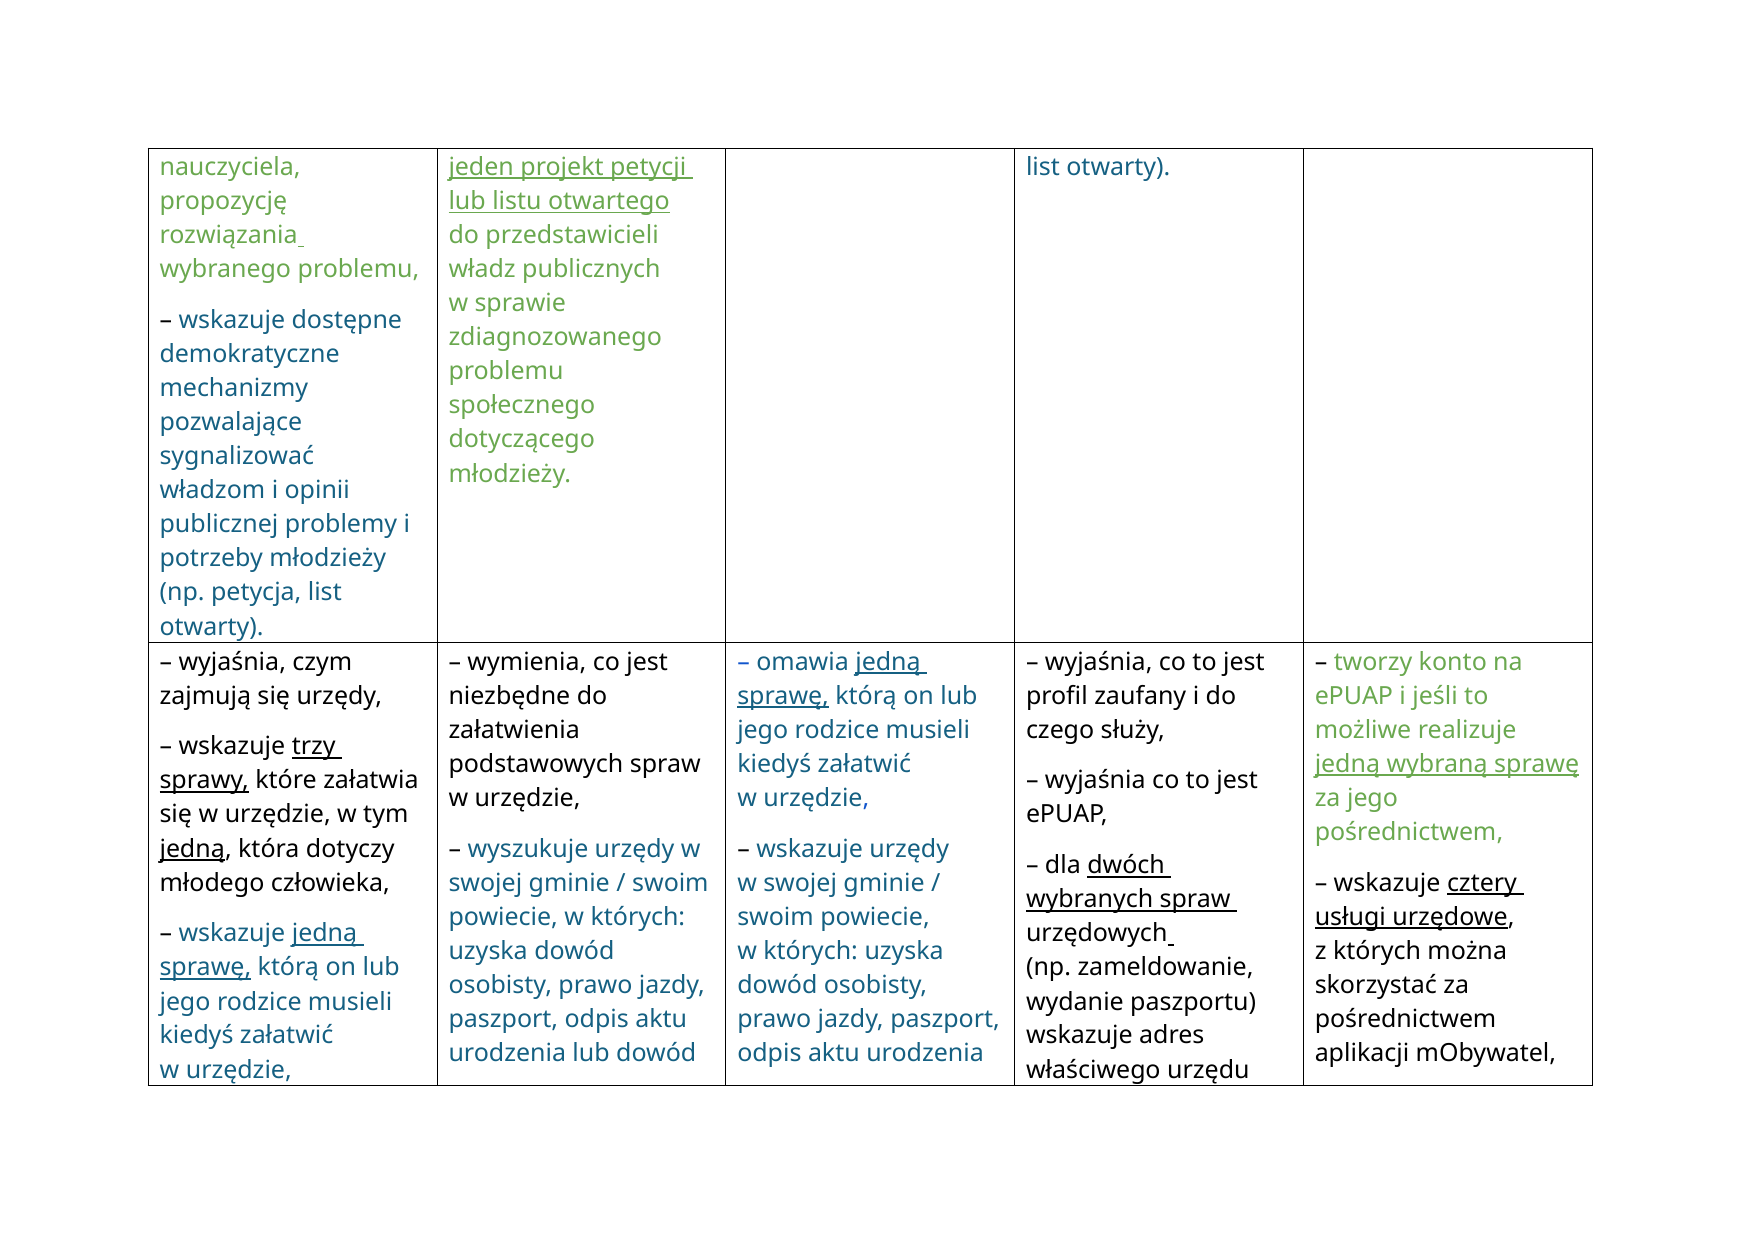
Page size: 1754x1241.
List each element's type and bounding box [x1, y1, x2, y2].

table_cell [438, 149, 725, 642]
table_cell [726, 149, 1014, 642]
table_cell [438, 643, 725, 1085]
table_cell [1015, 643, 1303, 1085]
table_cell [1015, 149, 1303, 642]
table_cell [1304, 643, 1592, 1085]
table_cell [149, 149, 437, 642]
table_cell [1304, 149, 1592, 642]
table_cell [149, 643, 437, 1085]
table_cell [726, 643, 1014, 1085]
